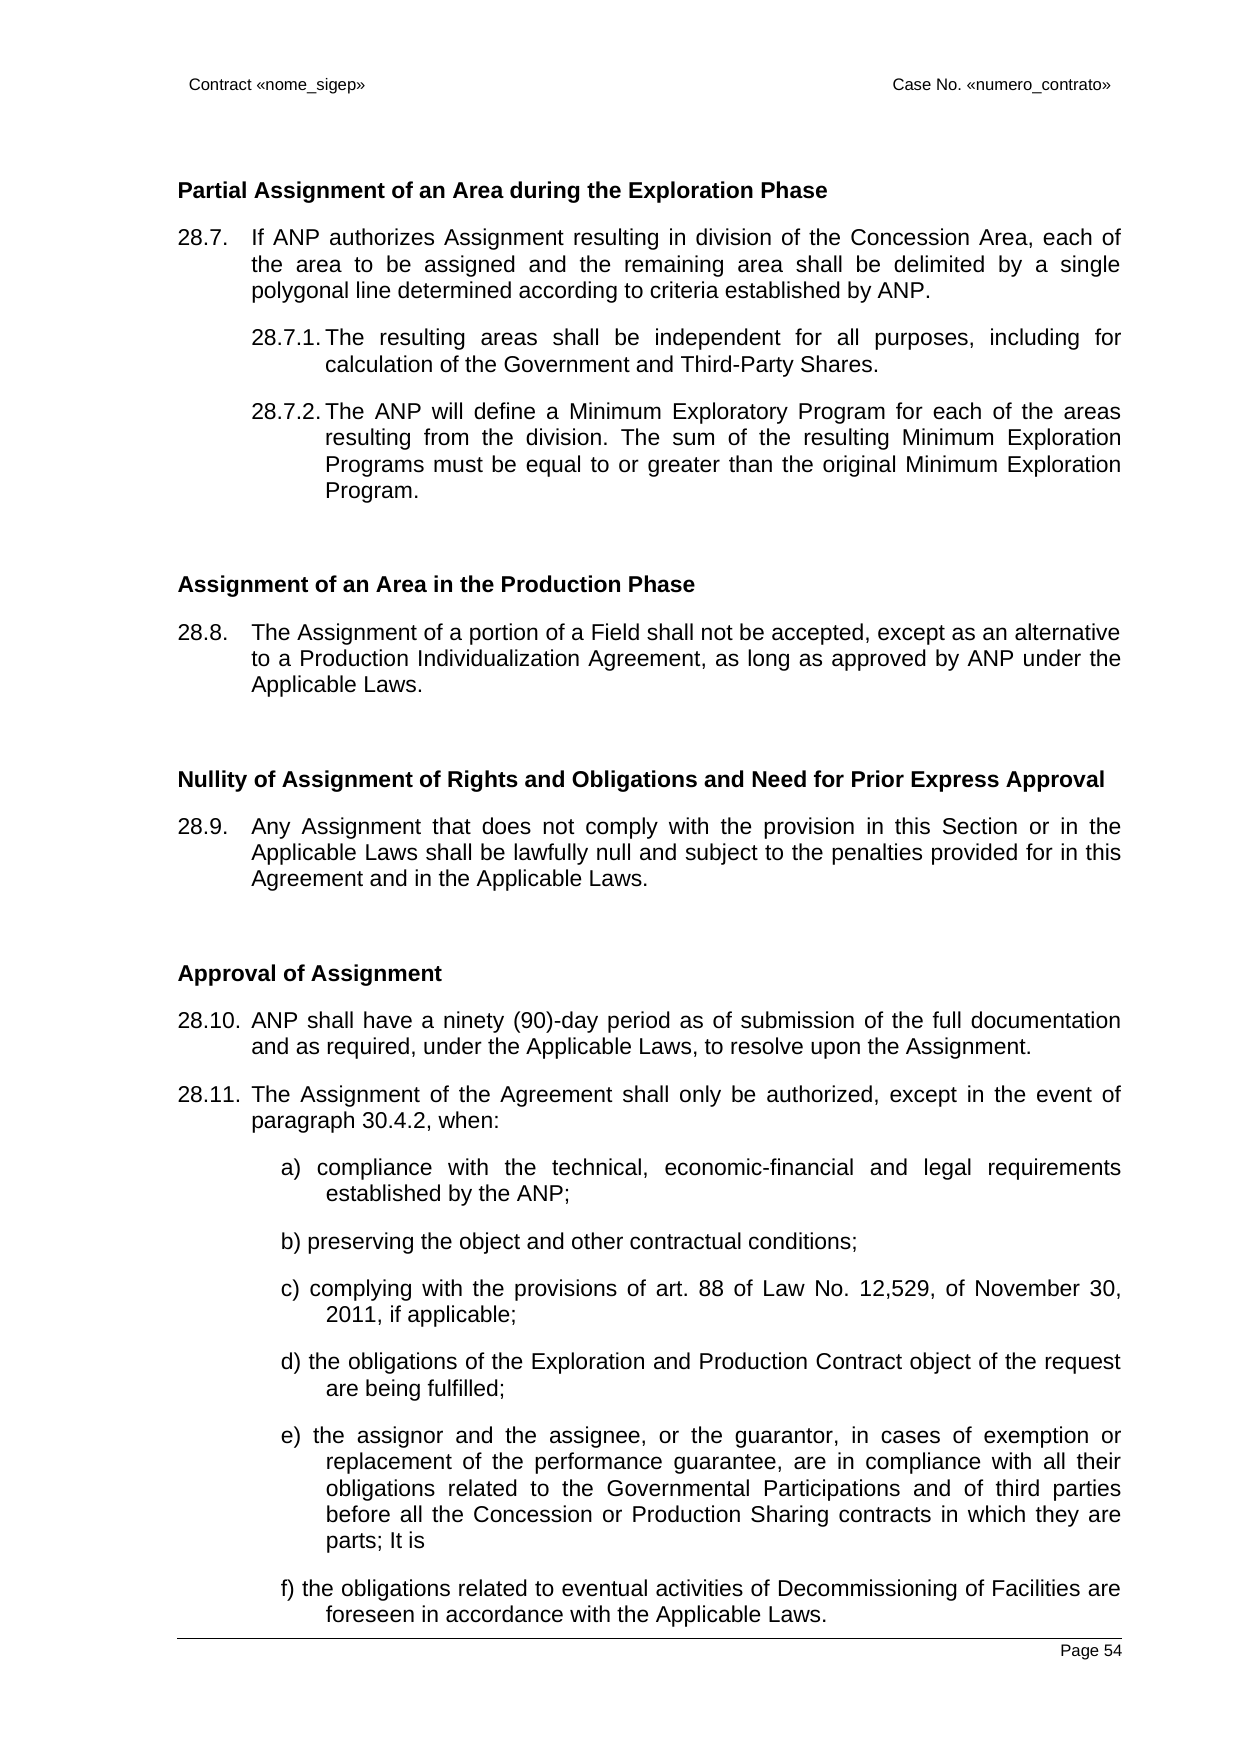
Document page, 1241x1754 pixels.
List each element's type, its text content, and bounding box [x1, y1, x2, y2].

list f) the obligations related to eventual activities of Decommissioning of Facilities are foreseen in accordance with the Applicable Laws. [281, 1574, 1122, 1627]
text The resulting areas shall be independent for all purposes, including for calculation of the Government and Third-Party Shares. [251, 324, 1122, 377]
list d) the obligations of the Exploration and Production Contract object of the request are being fulfilled; [281, 1348, 1122, 1401]
text Partial Assignment of an Area during the Exploration Phase [177, 177, 1122, 203]
text Nullity of Assignment of Rights and Obligations and Need for Prior Express Approval [177, 766, 1122, 792]
list a) compliance with the technical, economic-financial and legal requirements established by the ANP; [281, 1154, 1122, 1207]
text Assignment of an Area in the Production Phase [177, 571, 1122, 598]
text The Assignment of the Agreement shall only be authorized, except in the event of paragraph 30.4.2, when: [177, 1081, 1122, 1133]
text Any Assignment that does not comply with the provision in this Section or in the Applicable Laws shall be lawfully null and subject to the penalties provided for in this Agreement and in the Applicable Laws. [177, 813, 1122, 892]
list b) preserving the object and other contractual conditions; [281, 1228, 1122, 1254]
text ANP shall have a ninety (90)-day period as of submission of the full documentation and as required, under the Applicable Laws, to resolve upon the Assignment. [177, 1007, 1122, 1060]
list c) complying with the provisions of art. 88 of Law No. 12,529, of November 30, 2011, if applicable; [281, 1275, 1122, 1327]
text The Assignment of a portion of a Field shall not be accepted, except as an alternative to a Production Individualization Agreement, as long as approved by ANP under the Applicable Laws. [177, 618, 1122, 697]
text Approval of Assignment [177, 960, 1122, 986]
list e) the assignor and the assignee, or the guarantor, in cases of exemption or replacement of the performance guarantee, are in compliance with all their obligations related to the Governmental Participations and of third parties before all the Concession or Production Sharing contracts in which they are parts; It is [281, 1422, 1122, 1554]
text The ANP will define a Minimum Exploratory Program for each of the areas resulting from the division. The sum of the resulting Minimum Exploration Programs must be equal to or greater than the original Minimum Exploration Program. [251, 398, 1122, 503]
text If ANP authorizes Assignment resulting in division of the Concession Area, each of the area to be assigned and the remaining area shall be delimited by a single polygonal line determined according to criteria established by ANP. [177, 224, 1122, 303]
